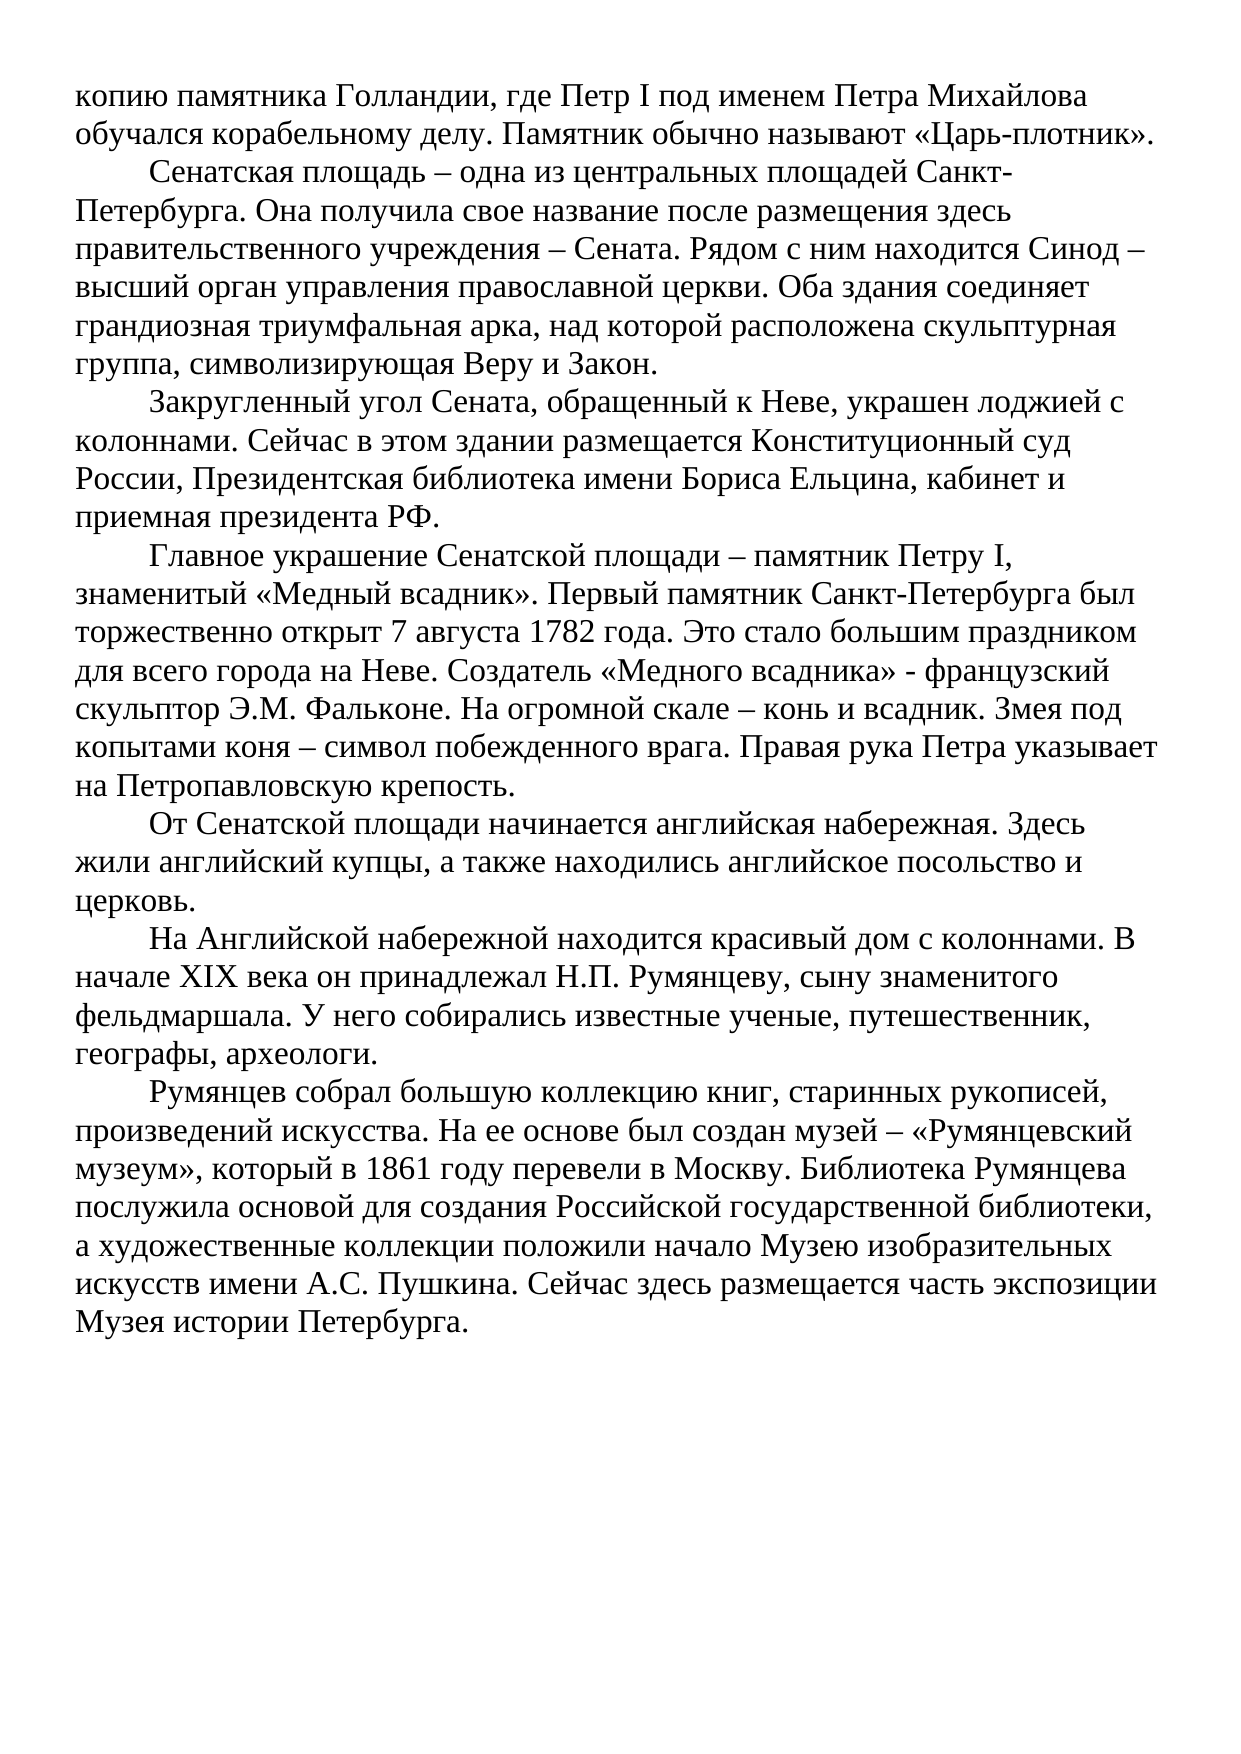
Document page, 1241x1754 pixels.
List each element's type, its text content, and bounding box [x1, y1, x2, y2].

text На Английской набережной находится красивый дом с колоннами. В начале XIX века он принадлежал Н.П. Румянцеву, сыну знаменитого фельдмаршала. У него собирались известные ученые, путешественник, географы, археологи. [75, 918, 1165, 1072]
text От Сенатской площади начинается английская набережная. Здесь жили английский купцы, а также находились английское посольство и церковь. [75, 803, 1165, 918]
text Румянцев собрал большую коллекцию книг, старинных рукописей, произведений искусства. На ее основе был создан музей – «Румянцевский музеум», который в 1861 году перевели в Москву. Библиотека Румянцева послужила основой для создания Российской государственной библиотеки, а художественные коллекции положили начало Музею изобразительных искусств имени А.С. Пушкина. Сейчас здесь размещается часть экспозиции Музея истории Петербурга. [75, 1072, 1165, 1340]
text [75, 75, 1165, 152]
text Сенатская площадь – одна из центральных площадей Санкт-Петербурга. Она получила свое название после размещения здесь правительственного учреждения – Сената. Рядом с ним находится Синод – высший орган управления православной церкви. Оба здания соединяет грандиозная триумфальная арка, над которой расположена скульптурная группа, символизирующая Веру и Закон. [75, 152, 1165, 382]
text Закругленный угол Сената, обращенный к Неве, украшен лоджией с колоннами. Сейчас в этом здании размещается Конституционный суд России, Президентская библиотека имени Бориса Ельцина, кабинет и приемная президента РФ. [75, 382, 1165, 535]
text Главное украшение Сенатской площади – памятник Петру I, знаменитый «Медный всадник». Первый памятник Санкт-Петербурга был торжественно открыт 7 августа 1782 года. Это стало большим праздником для всего города на Неве. Создатель «Медного всадника» - французский скульптор Э.М. Фальконе. На огромной скале – конь и всадник. Змея под копытами коня – символ побежденного врага. Правая рука Петра указывает на Петропавловскую крепость. [75, 535, 1165, 803]
